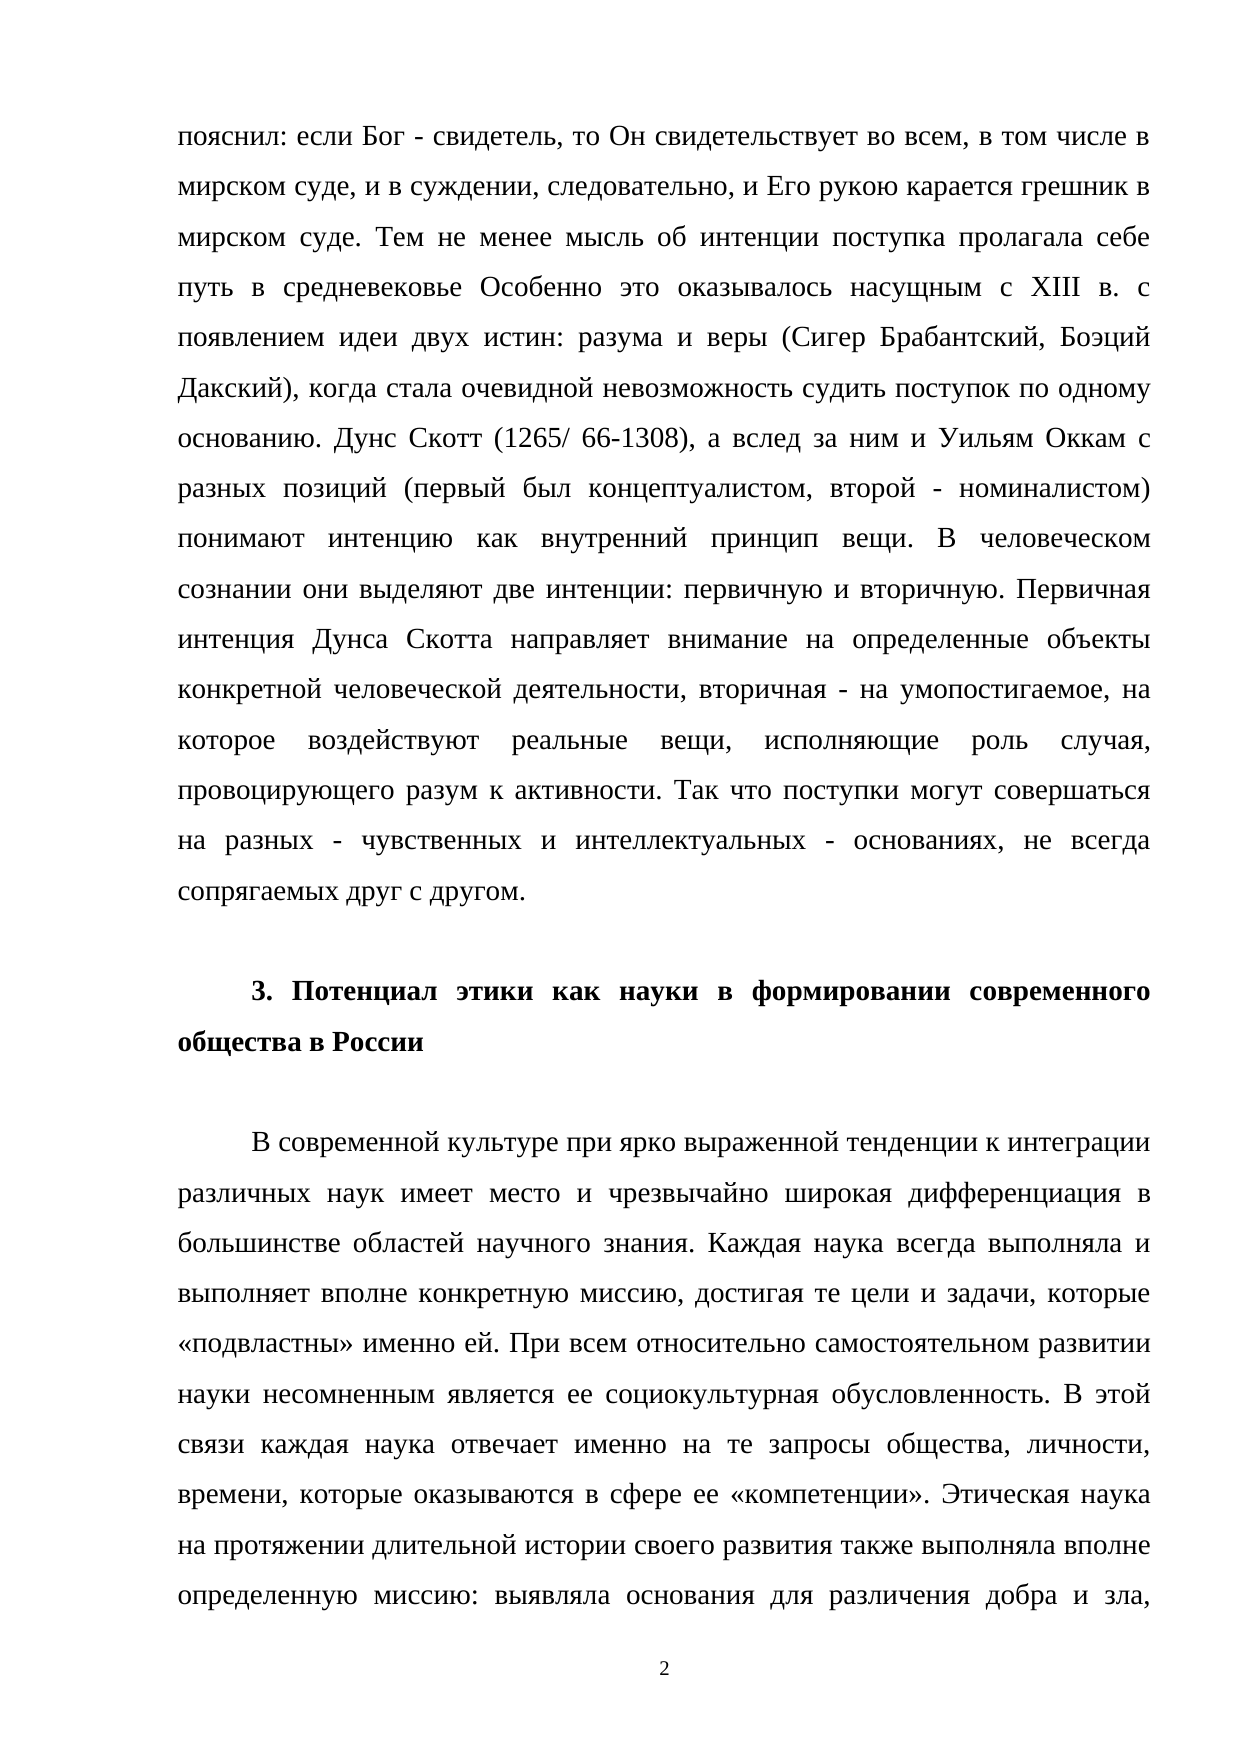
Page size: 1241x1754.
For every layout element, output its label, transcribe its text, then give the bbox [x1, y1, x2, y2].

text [177, 118, 1152, 906]
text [177, 1124, 1152, 1611]
text 3. Потенциал этики как науки в формировании современного общества в России [177, 973, 1152, 1057]
